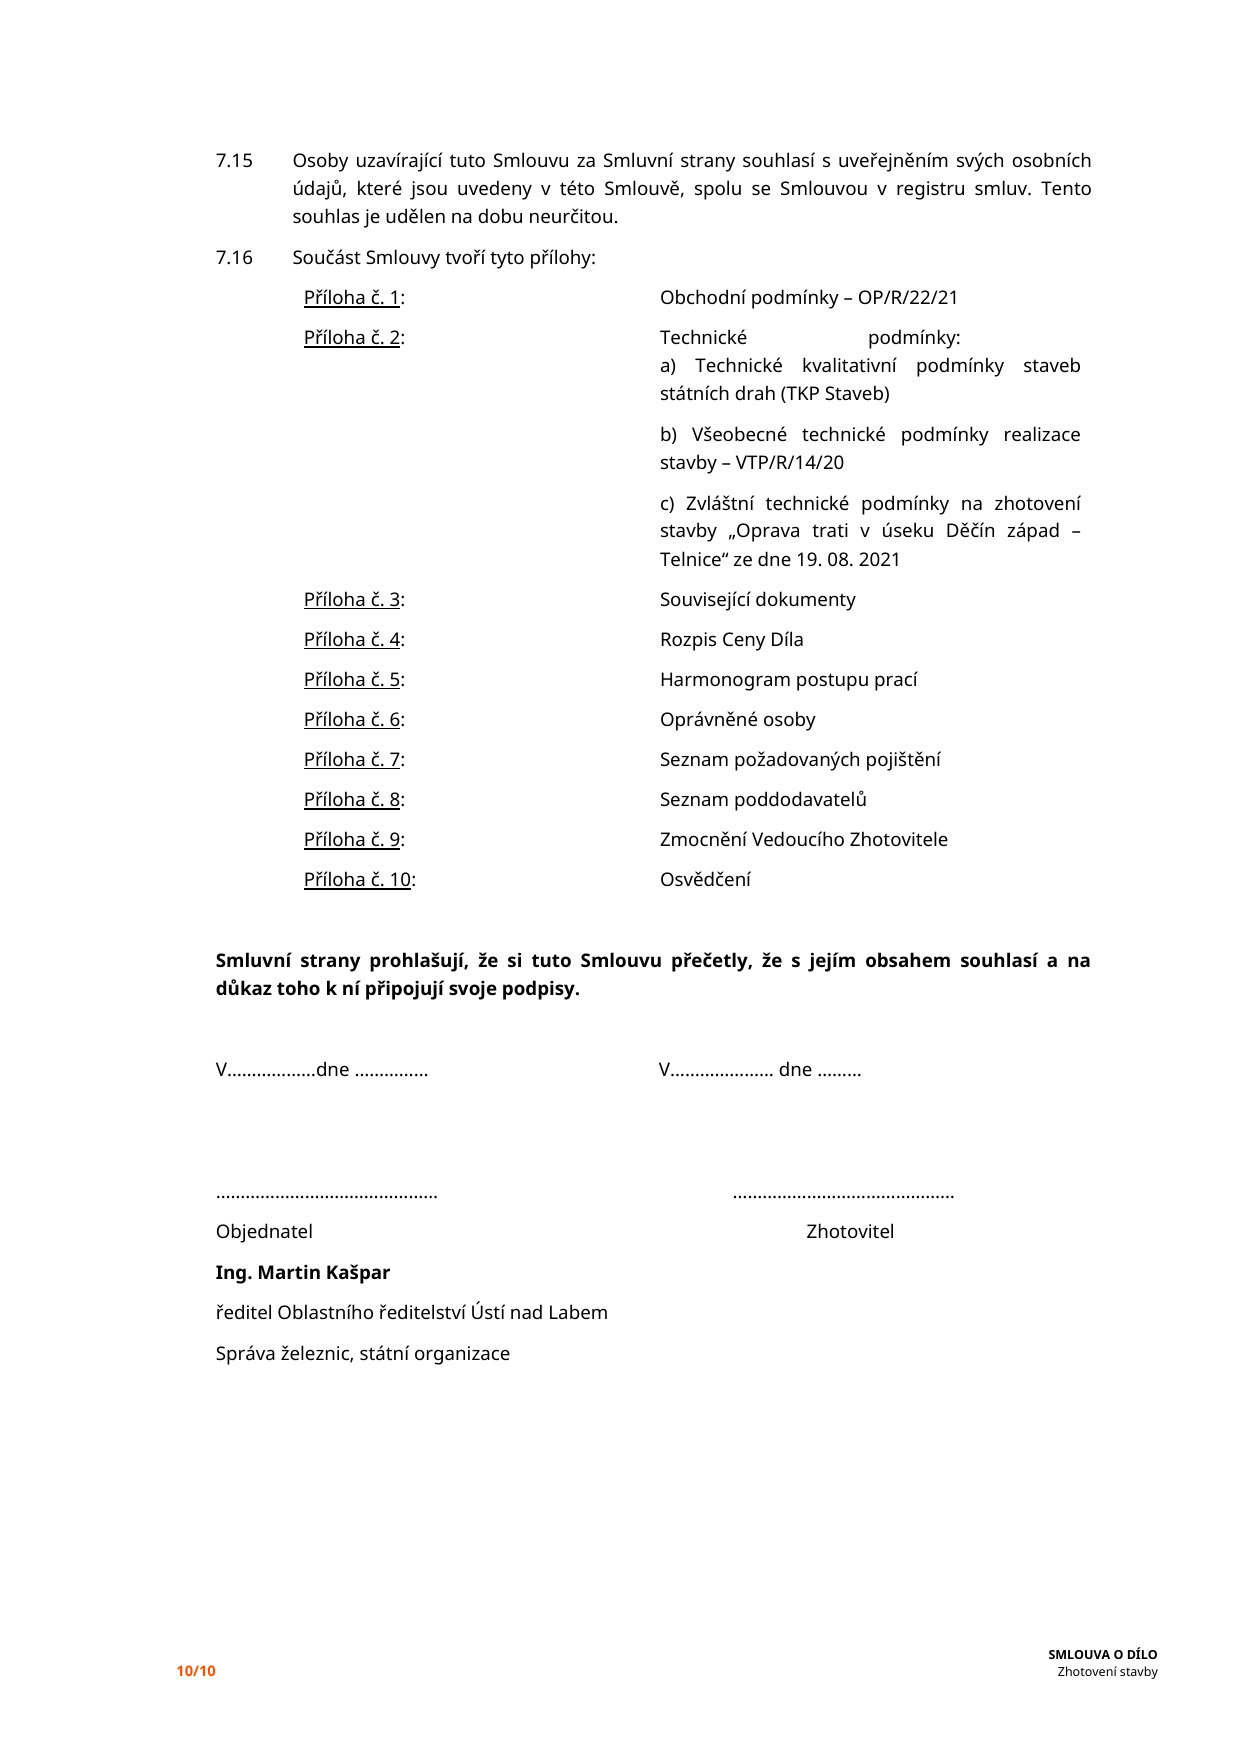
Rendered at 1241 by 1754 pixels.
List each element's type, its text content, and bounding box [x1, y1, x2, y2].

table_cell Příloha č. 7: [216, 746, 572, 786]
table_cell Příloha č. 8: [216, 786, 572, 827]
text Ing. Martin Kašpar [216, 1259, 1093, 1284]
table_cell Technické podmínky: a) Technické kvalitativní podmínky staveb státních drah (TKP Staveb) b) Všeobecné technické podmínky realizace stavby – VTP/R/14/20 c) Zvláštní technické podmínky na zhotovení stavby „Oprava trati v úseku Děčín západ – Telnice“ ze dne 19. 08. 2021 [572, 325, 1093, 586]
table_cell Seznam poddodavatelů [572, 786, 1093, 827]
text Osoby uzavírající tuto Smlouvu za Smluvní strany souhlasí s uveřejněním svých osobních údajů, které jsou uvedeny v této Smlouvě, spolu se Smlouvou v registru smluv. Tento souhlas je udělen na dobu neurčitou. [216, 147, 1093, 229]
table_header Příloha č. 1: [216, 285, 572, 325]
table_header Obchodní podmínky – OP/R/22/21 [572, 285, 1093, 325]
text Smluvní strany prohlašují, že si tuto Smlouvu přečetly, že s jejím obsahem souhlasí a na důkaz toho k ní připojují svoje podpisy. [216, 947, 1093, 1001]
table_cell Příloha č. 2: [216, 325, 572, 586]
text ……………………………………… ……………………………………… [216, 1178, 1093, 1203]
text ředitel Oblastního ředitelství Ústí nad Labem [216, 1299, 1093, 1325]
text V………………dne …………… V………………… dne ……… [216, 1056, 1093, 1082]
table_cell Rozpis Ceny Díla [572, 626, 1093, 666]
table_cell Seznam požadovaných pojištění [572, 746, 1093, 786]
table_cell Příloha č. 5: [216, 666, 572, 706]
text Objednatel Zhotovitel [216, 1218, 1093, 1244]
table_cell Osvědčení [572, 867, 1093, 907]
table_cell Související dokumenty [572, 586, 1093, 626]
table_cell Příloha č. 10: [216, 867, 572, 907]
text Součást Smlouvy tvoří tyto přílohy: [216, 244, 1093, 269]
table_cell Příloha č. 6: [216, 706, 572, 746]
table_cell Příloha č. 4: [216, 626, 572, 666]
table_cell Zmocnění Vedoucího Zhotovitele [572, 827, 1093, 867]
table_cell Příloha č. 9: [216, 827, 572, 867]
text Správa železnic, státní organizace [216, 1340, 1093, 1366]
table_cell Harmonogram postupu prací [572, 666, 1093, 706]
table_cell Oprávněné osoby [572, 706, 1093, 746]
table_cell Příloha č. 3: [216, 586, 572, 626]
